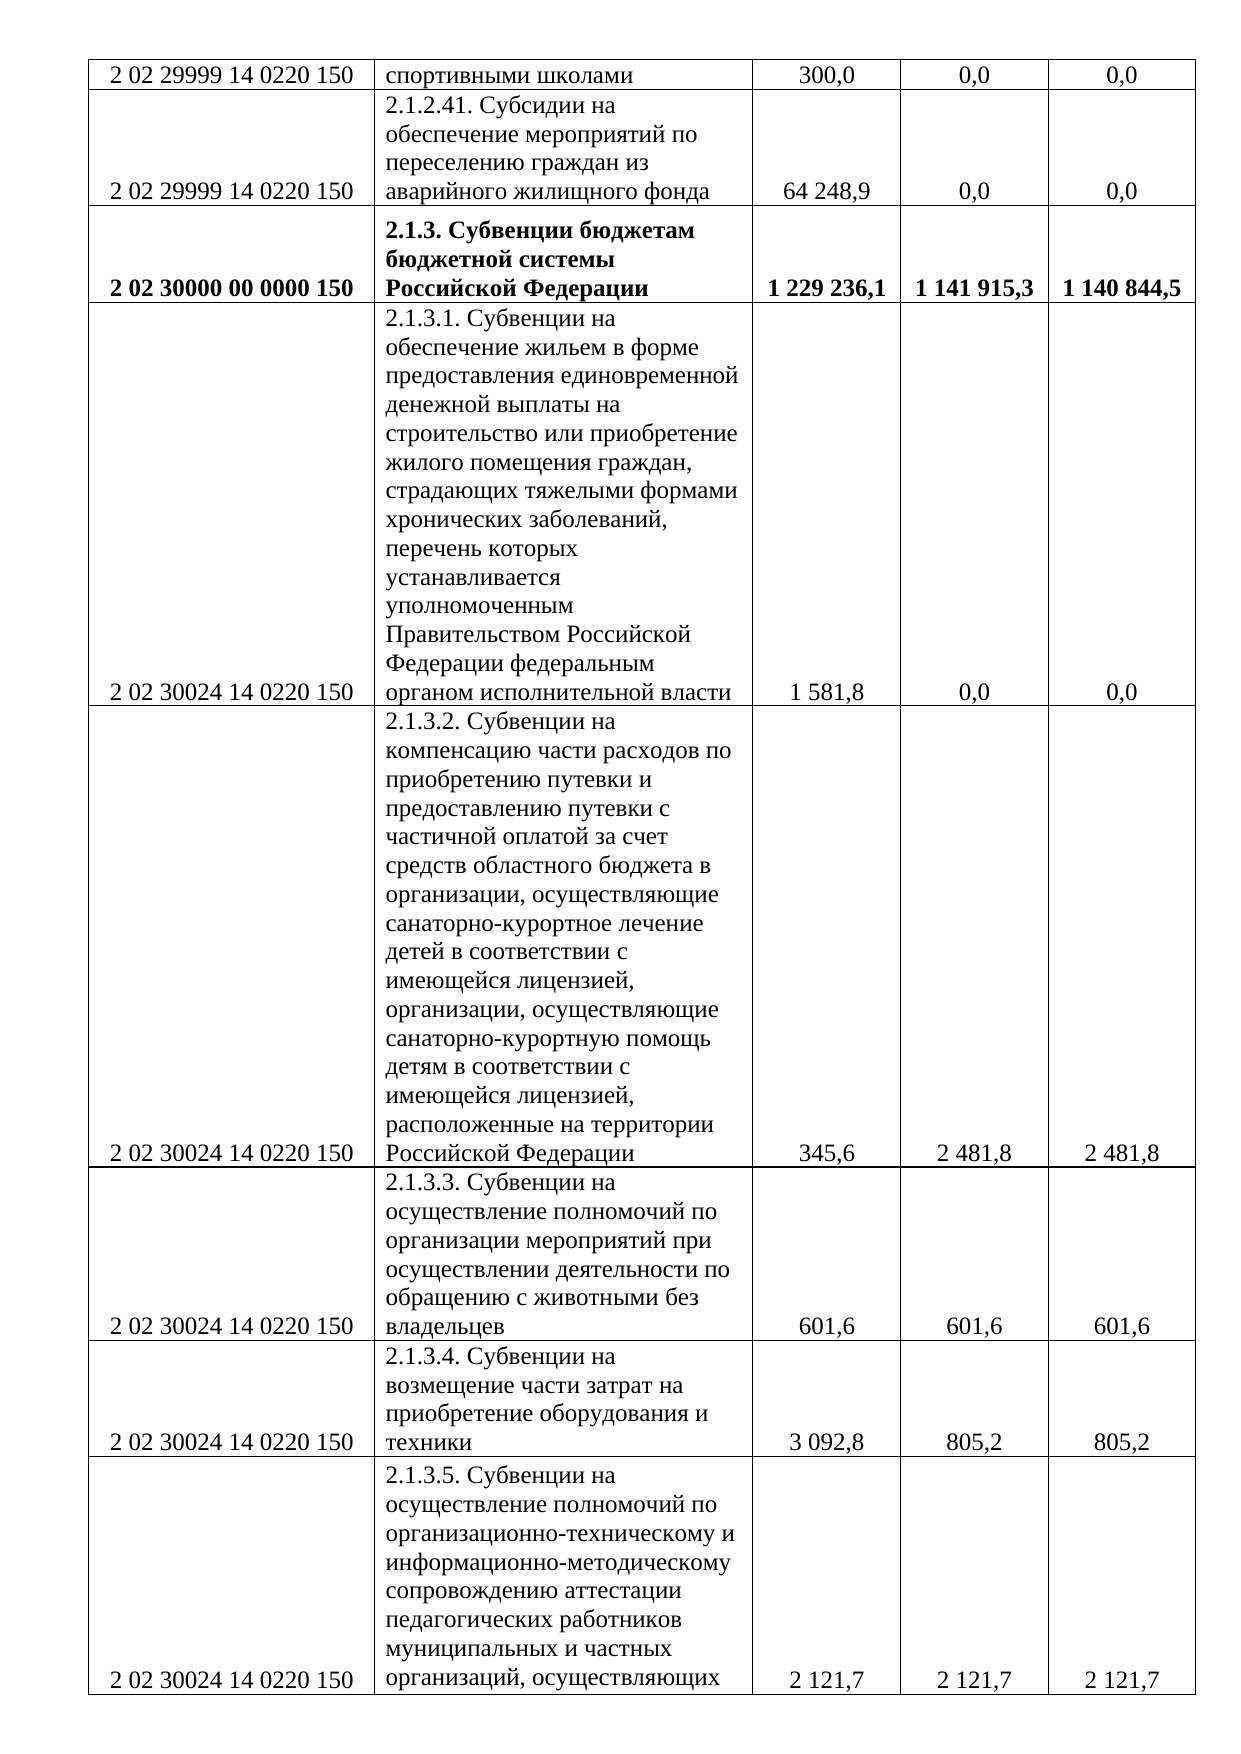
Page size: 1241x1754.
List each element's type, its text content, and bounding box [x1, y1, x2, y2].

table_cell 2 02 30024 14 0220 150 [89, 303, 374, 705]
table_cell 0,0 [1049, 303, 1195, 705]
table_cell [375, 1457, 752, 1694]
table_cell 2.1.3. Субвенции бюджетам бюджетной системы Российской Федерации [375, 206, 752, 302]
table_cell 2.1.3.4. Субвенции на возмещение части затрат на приобретение оборудования и техники [375, 1341, 752, 1456]
table_cell 0,0 [901, 90, 1048, 205]
table_cell 0,0 [1049, 90, 1195, 205]
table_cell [89, 60, 374, 89]
table_cell 1 229 236,1 [753, 206, 900, 302]
table_cell 2.1.2.41. Субсидии на обеспечение мероприятий по переселению граждан из аварийного жилищного фонда [375, 90, 752, 205]
table_cell 0,0 [1049, 60, 1195, 89]
table_cell 601,6 [901, 1168, 1048, 1340]
table_cell 64 248,9 [753, 90, 900, 205]
table_cell 805,2 [1049, 1341, 1195, 1456]
table_cell 2.1.3.2. Субвенции на компенсацию части расходов по приобретению путевки и предоставлению путевки с частичной оплатой за счет средств областного бюджета в организации, осуществляющие санаторно-курортное лечение детей в соответствии с имеющейся лицензией, организации, осуществляющие санаторно-курортную помощь детям в соответствии с имеющейся лицензией, расположенные на территории Российской Федерации [375, 706, 752, 1166]
table_cell 2 481,8 [901, 706, 1048, 1166]
table_cell 345,6 [753, 706, 900, 1166]
table_cell 2.1.3.1. Субвенции на обеспечение жильем в форме предоставления единовременной денежной выплаты на строительство или приобретение жилого помещения граждан, страдающих тяжелыми формами хронических заболеваний, перечень которых устанавливается уполномоченным Правительством Российской Федерации федеральным органом исполнительной власти [375, 303, 752, 705]
table_cell 805,2 [901, 1341, 1048, 1456]
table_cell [89, 90, 374, 205]
table_cell 2.1.3.3. Субвенции на осуществление полномочий по организации мероприятий при осуществлении деятельности по обращению с животными без владельцев [375, 1168, 752, 1340]
table_cell 3 092,8 [753, 1341, 900, 1456]
table_cell 2 121,7 [1049, 1457, 1195, 1694]
table_cell 2 02 30024 14 0220 150 [89, 1341, 374, 1456]
table_cell 2 02 30024 14 0220 150 [89, 706, 374, 1166]
table_cell 2 121,7 [901, 1457, 1048, 1694]
table_cell 601,6 [753, 1168, 900, 1340]
table_cell 2 121,7 [753, 1457, 900, 1694]
table_cell 300,0 [753, 60, 900, 89]
table_cell 0,0 [901, 303, 1048, 705]
table_cell 2 02 30000 00 0000 150 [89, 206, 374, 302]
table_cell 1 140 844,5 [1049, 206, 1195, 302]
table_cell 2 02 30024 14 0220 150 [89, 1168, 374, 1340]
table_cell 2 481,8 [1049, 706, 1195, 1166]
table_cell 1 581,8 [753, 303, 900, 705]
table_cell 0,0 [901, 60, 1048, 89]
table_cell 1 141 915,3 [901, 206, 1048, 302]
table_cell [375, 60, 752, 89]
table_cell 601,6 [1049, 1168, 1195, 1340]
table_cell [89, 1457, 374, 1694]
